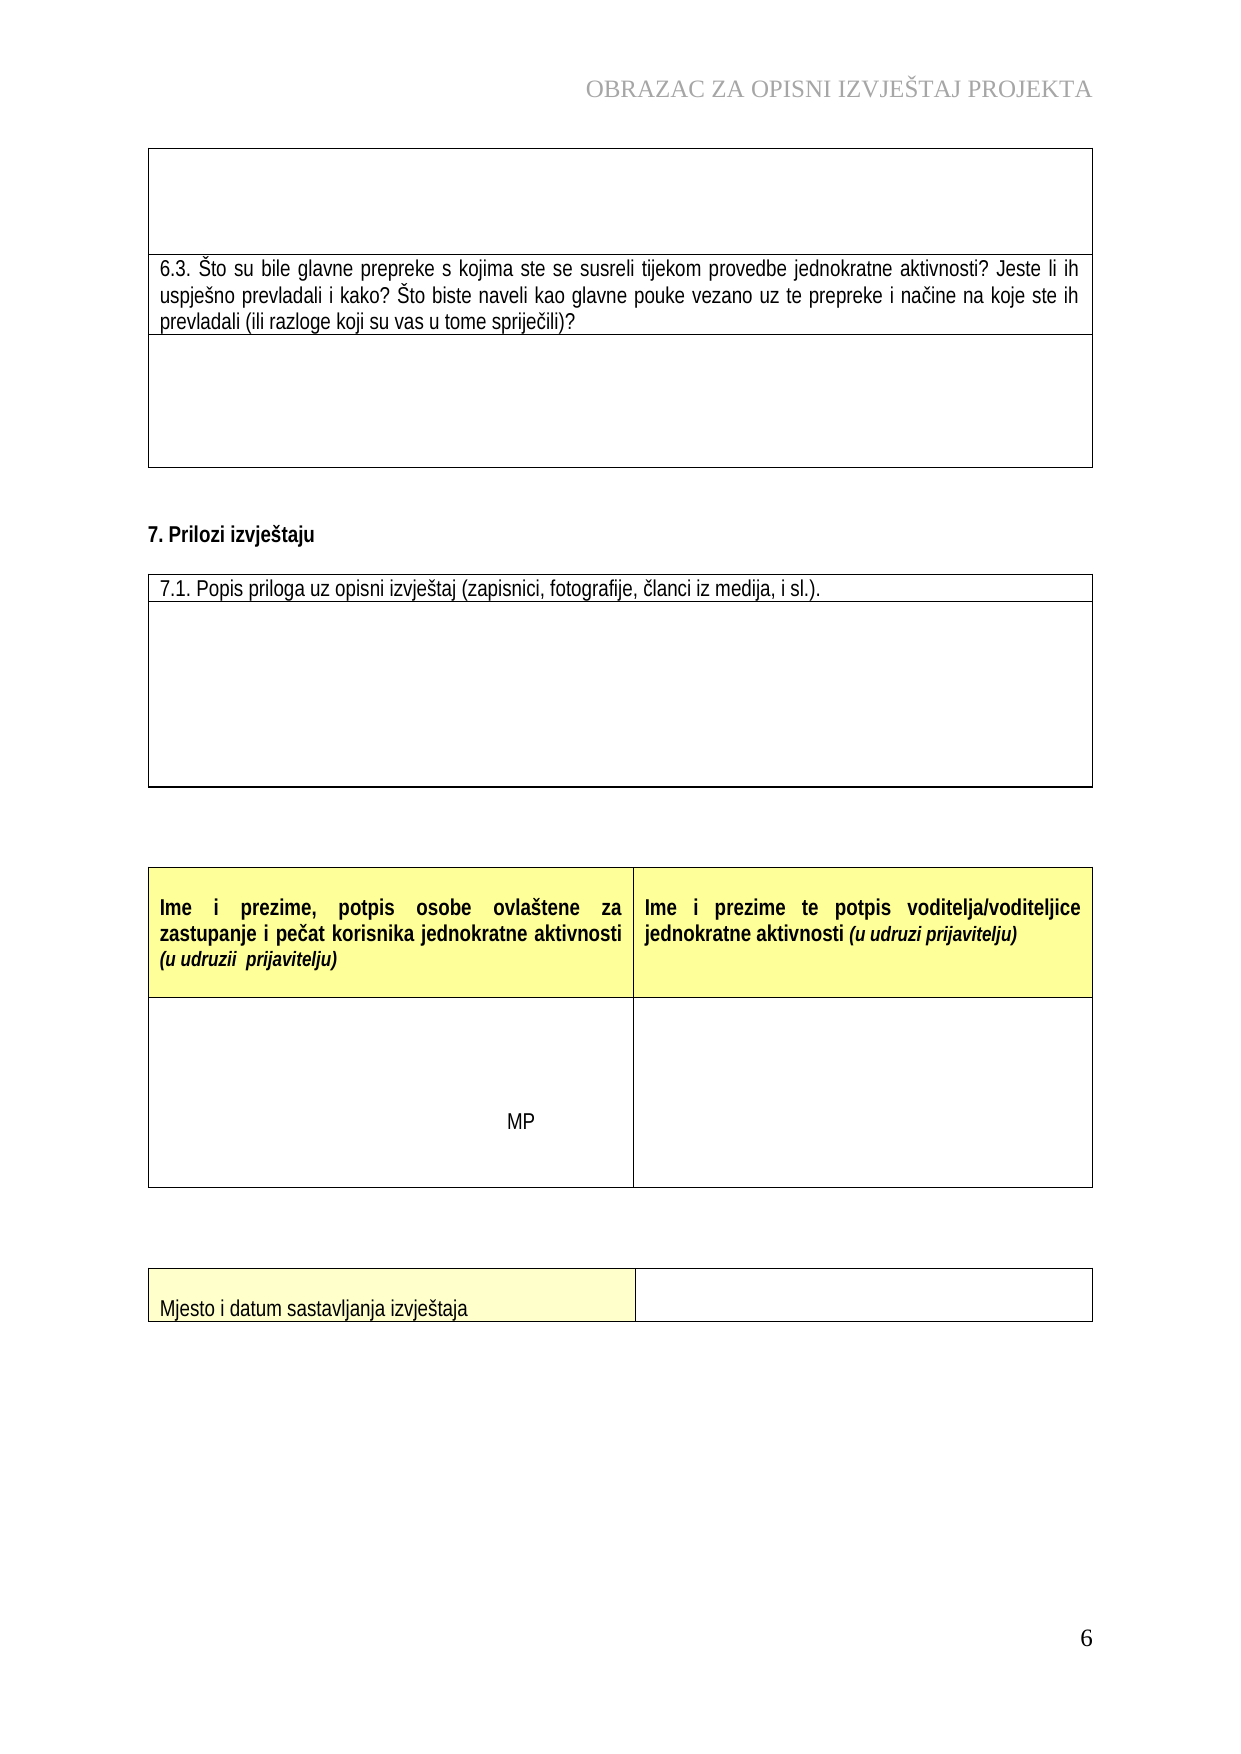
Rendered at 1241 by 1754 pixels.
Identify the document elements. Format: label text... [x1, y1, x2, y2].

table_header 7.1. Popis priloga uz opisni izvještaj (zapisnici, fotografije, članci iz medija, i sl.). [149, 575, 1092, 601]
table_cell [149, 602, 1092, 786]
table_header [636, 1269, 1092, 1321]
table_cell [149, 335, 1092, 467]
table_cell MP [149, 998, 633, 1187]
table_cell [149, 149, 1092, 254]
text 7. Prilozi izvještaju [148, 521, 1092, 547]
table_cell 6.3. Što su bile glavne prepreke s kojima ste se susreli tijekom provedbe jednokratne aktivnosti? Jeste li ih uspješno prevladali i kako? Što biste naveli kao glavne pouke vezano uz te prepreke i načine na koje ste ih prevladali (ili razloge koji su vas u tome spriječili)? [149, 255, 1092, 334]
table_header Ime i prezime te potpis voditelja/voditeljice jednokratne aktivnosti (u udruzi prijavitelju) [634, 868, 1092, 997]
table_header Mjesto i datum sastavljanja izvještaja [149, 1269, 635, 1321]
table_header Ime i prezime, potpis osobe ovlaštene za zastupanje i pečat korisnika jednokratne aktivnosti (u udruzii prijavitelju) [149, 868, 633, 997]
table_cell [634, 998, 1092, 1187]
